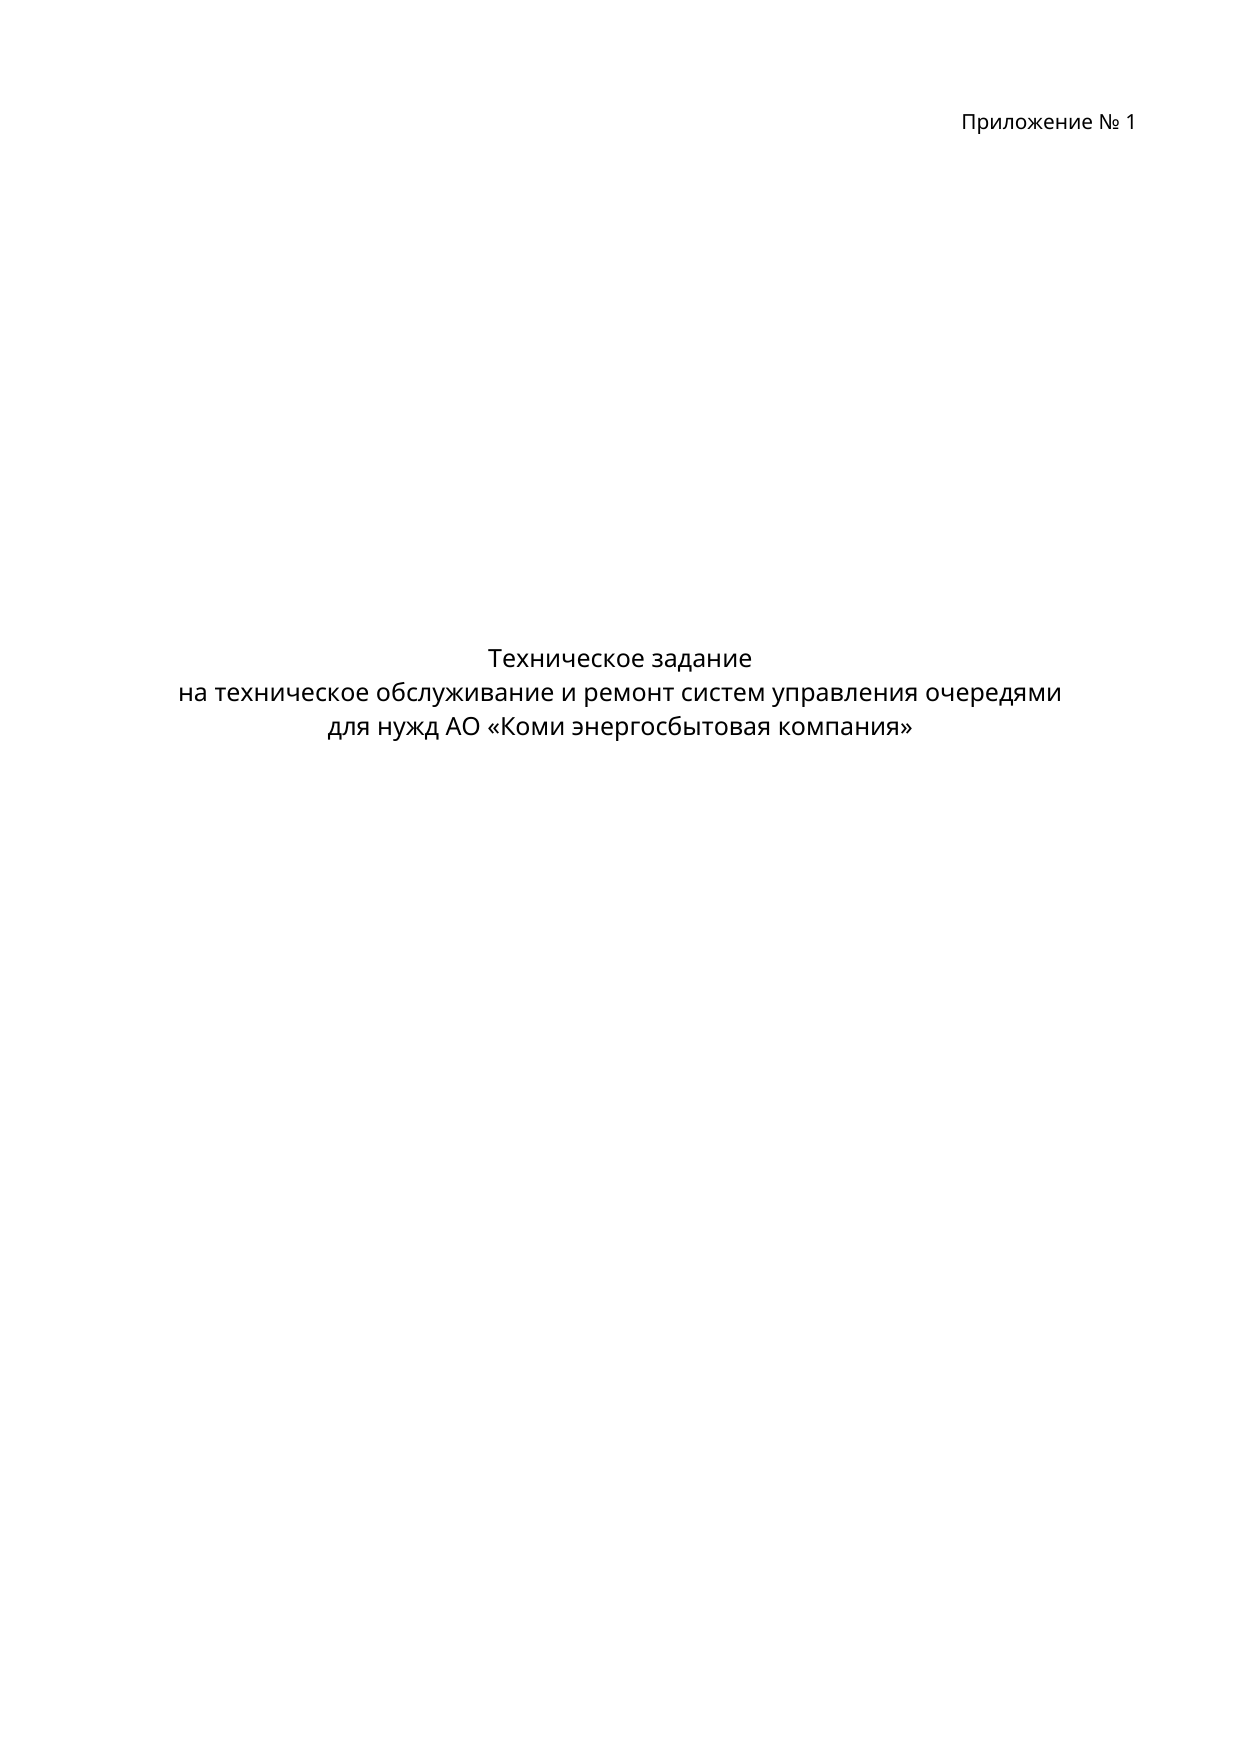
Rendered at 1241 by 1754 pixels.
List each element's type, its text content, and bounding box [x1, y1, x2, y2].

text для нужд АО «Коми энергосбытовая компания» [103, 709, 1137, 743]
text Техническое задание [103, 641, 1137, 674]
text на техническое обслуживание и ремонт систем управления очередями [103, 674, 1137, 709]
text Приложение № 1 [222, 107, 1137, 135]
